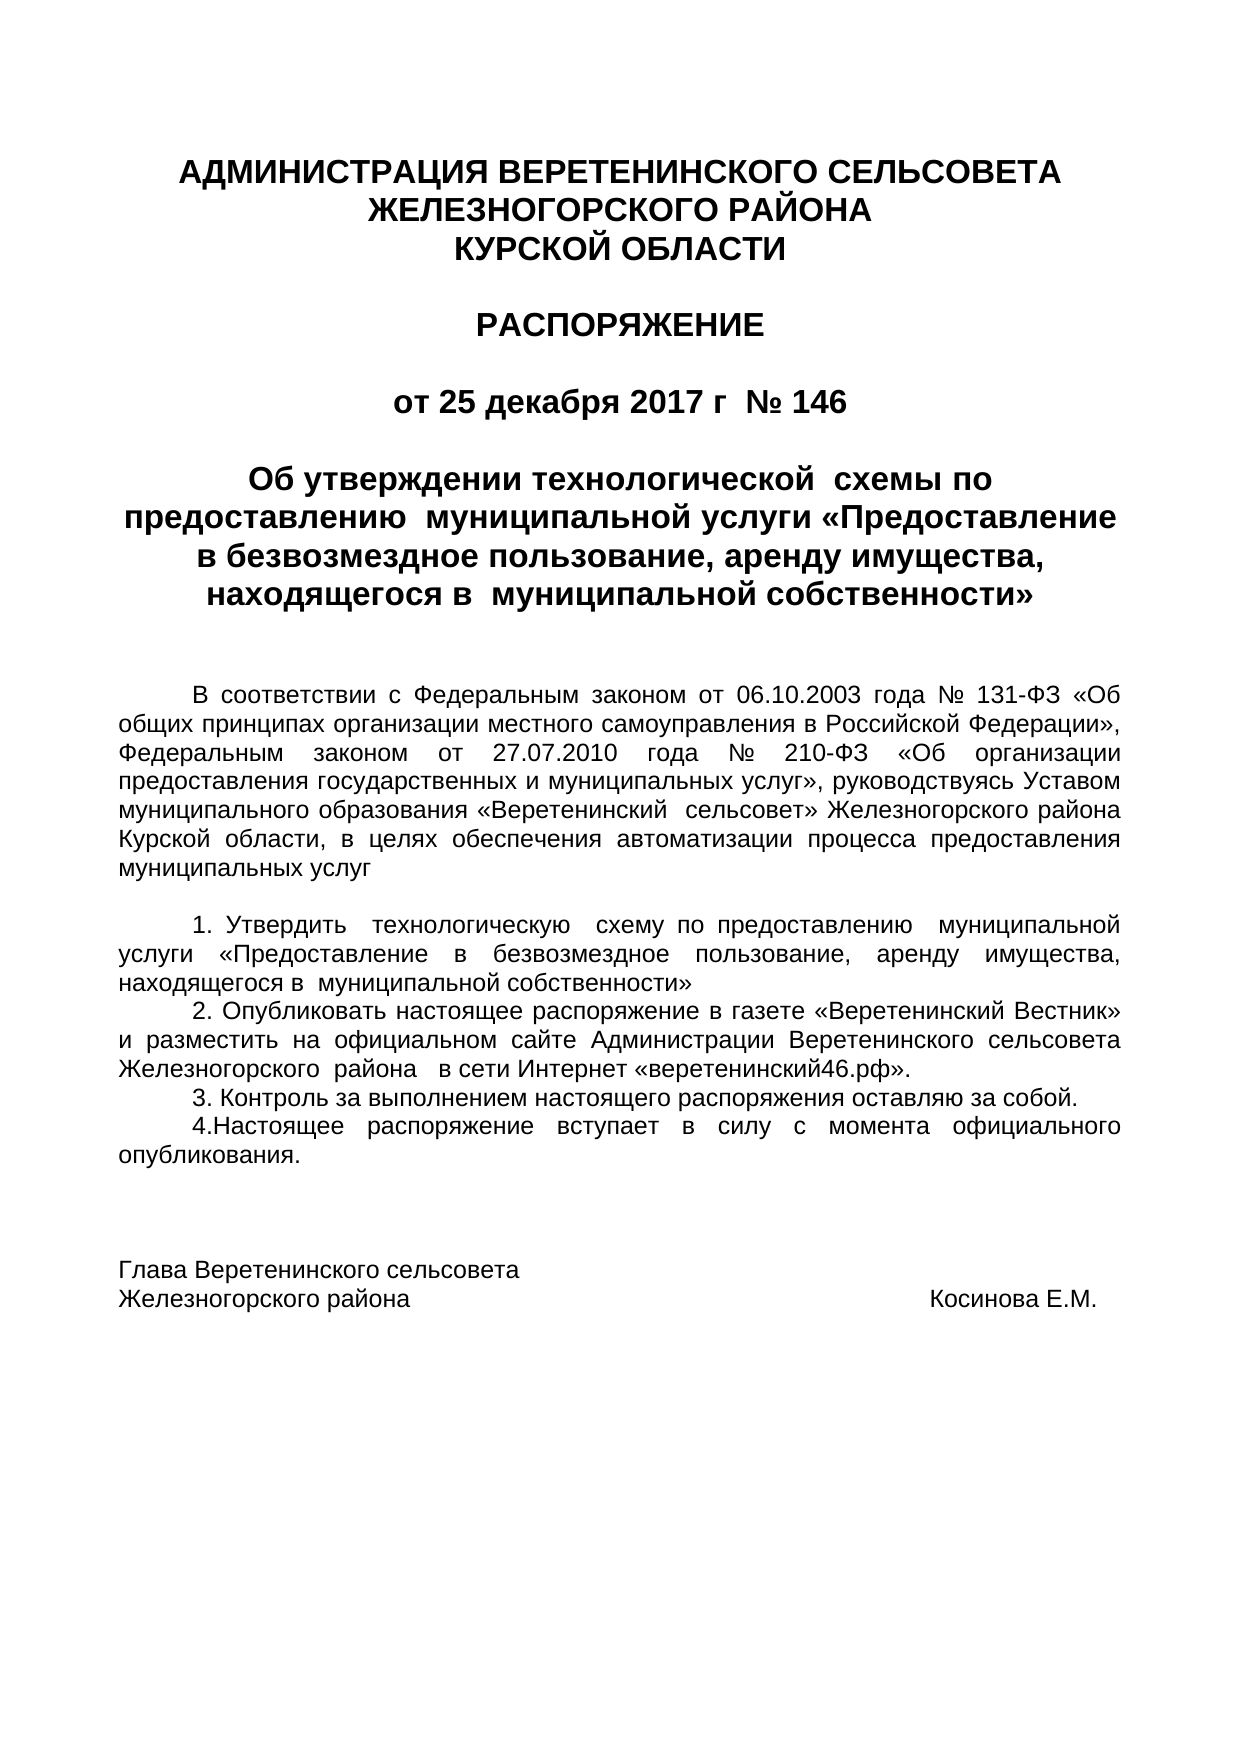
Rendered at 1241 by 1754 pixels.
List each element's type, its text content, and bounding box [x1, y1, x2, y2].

title ЖЕЛЕЗНОГОРСКОГО РАЙОНА [118, 190, 1122, 228]
text 4.Настоящее распоряжение вступает в силу с момента официального опубликования. [118, 1111, 1122, 1169]
title АДМИНИСТРАЦИЯ ВЕРЕТЕНИНСКОГО СЕЛЬСОВЕТА [118, 152, 1122, 190]
text Железногорского района Косинова Е.М. [118, 1284, 1122, 1313]
text Об утверждении технологической схемы по предоставлению муниципальной услуги «Предоставление в безвозмездное пользование, аренду имущества, находящегося в муниципальной собственности» [118, 459, 1122, 613]
text от 25 декабря 2017 г № 146 [118, 382, 1122, 421]
title КУРСКОЙ ОБЛАСТИ [118, 228, 1122, 267]
text РАСПОРЯЖЕНИЕ [118, 305, 1122, 344]
text 2. Опубликовать настоящее распоряжение в газете «Веретенинский Вестник» и разместить на официальном сайте Администрации Веретенинского сельсовета Железногорского района в сети Интернет «веретенинский46.рф». [118, 996, 1122, 1083]
text Глава Веретенинского сельсовета [118, 1255, 1122, 1284]
text 3. Контроль за выполнением настоящего распоряжения оставляю за собой. [118, 1083, 1122, 1111]
text В соответствии с Федеральным законом от 06.10.2003 года № 131-ФЗ «Об общих принципах организации местного самоуправления в Российской Федерации», Федеральным законом от 27.07.2010 года № 210-ФЗ «Об организации предоставления государственных и муниципальных услуг», руководствуясь Уставом муниципального образования «Веретенинский сельсовет» Железногорского района Курской области, в целях обеспечения автоматизации процесса предоставления муниципальных услуг [118, 680, 1122, 881]
text 1. Утвердить технологическую схему по предоставлению муниципальной услуги «Предоставление в безвозмездное пользование, аренду имущества, находящегося в муниципальной собственности» [118, 910, 1122, 996]
